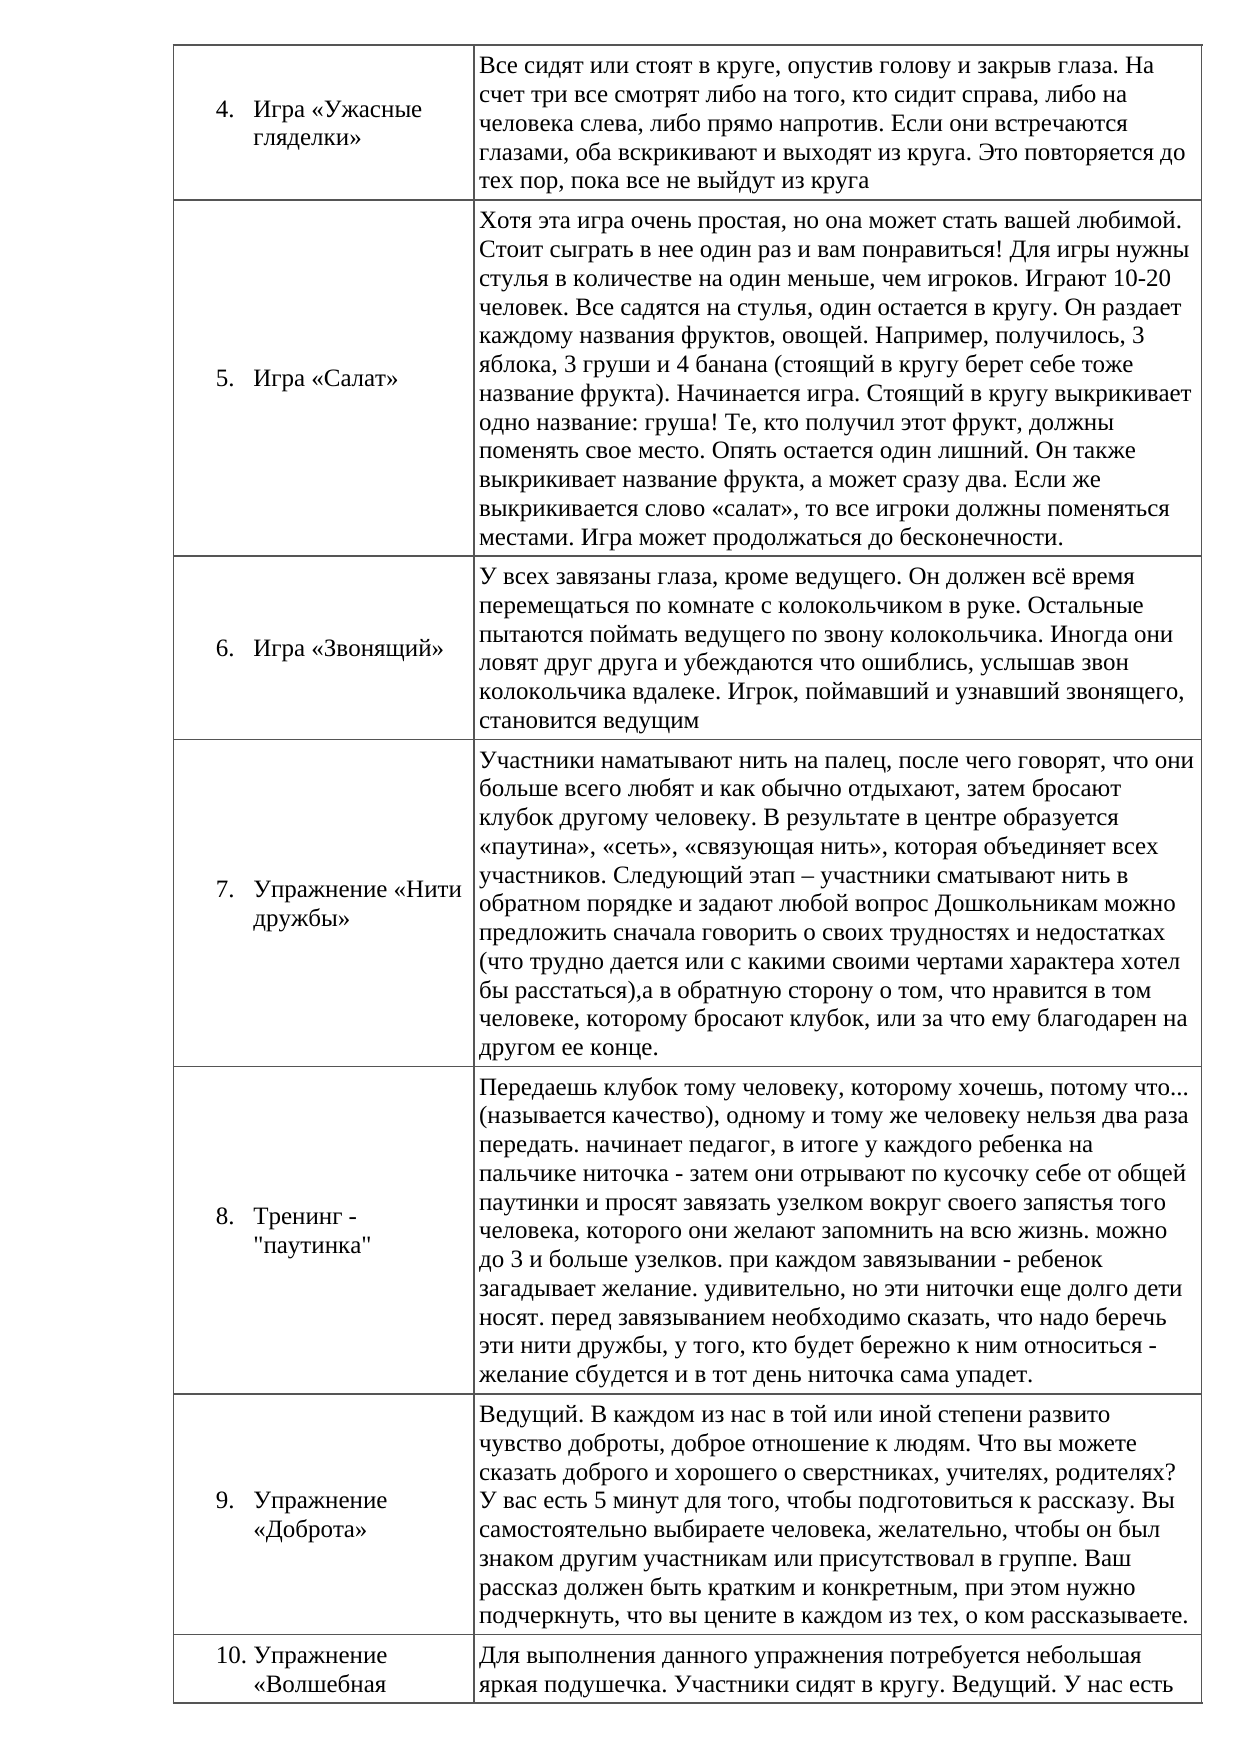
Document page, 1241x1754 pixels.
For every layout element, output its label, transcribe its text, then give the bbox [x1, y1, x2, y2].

table_cell Ведущий. В каждом из нас в той или иной степени развито чувство доброты, доброе отношение к людям. Что вы можете сказать доброго и хорошего о сверстниках, учителях, родителях? У вас есть 5 минут для того, чтобы подготовиться к рассказу. Вы самостоятельно выбираете человека, желательно, чтобы он был знаком другим участникам или присутствовал в группе. Ваш рассказ должен быть кратким и конкретным, при этом нужно подчеркнуть, что вы цените в каждом из тех, о ком рассказываете. [475, 1395, 1201, 1634]
table_cell Игра «Звонящий» [174, 557, 473, 738]
table_cell Игра «Ужасные гляделки» [174, 46, 473, 199]
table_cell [475, 1635, 1201, 1702]
table_cell Передаешь клубок тому человеку, которому хочешь, потому что... (называется качество), одному и тому же человеку нельзя два раза передать. начинает педагог, в итоге у каждого ребенка на пальчике ниточка - затем они отрывают по кусочку себе от общей паутинки и просят завязать узелком вокруг своего запястья того человека, которого они желают запомнить на всю жизнь. можно до 3 и больше узелков. при каждом завязывании - ребенок загадывает желание. удивительно, но эти ниточки еще долго дети носят. перед завязыванием необходимо сказать, что надо беречь эти нити дружбы, у того, кто будет бережно к ним относиться - желание сбудется и в тот день ниточка сама упадет. [475, 1067, 1201, 1393]
table_cell Участники наматывают нить на палец, после чего говорят, что они больше всего любят и как обычно отдыхают, затем бросают клубок другому человеку. В результате в центре образуется «паутина», «сеть», «связующая нить», которая объединяет всех участников. Следующий этап – участники сматывают нить в обратном порядке и задают любой вопрос Дошкольникам можно предложить сначала говорить о своих трудностях и недостатках (что трудно дается или с какими своими чертами характера хотел бы расстаться),а в обратную сторону о том, что нравится в том человеке, которому бросают клубок, или за что ему благодарен на другом ее конце. [475, 740, 1201, 1066]
table_cell Все сидят или стоят в круге, опустив голову и закрыв глаза. На счет три все смотрят либо на того, кто сидит справа, либо на человека слева, либо прямо напротив. Если они встречаются глазами, оба вскрикивают и выходят из круга. Это повторяется до тех пор, пока все не выйдут из круга [475, 46, 1201, 199]
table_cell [174, 1635, 473, 1702]
table_cell Хотя эта игра очень простая, но она может стать вашей любимой. Стоит сыграть в нее один раз и вам понравиться! Для игры нужны стулья в количестве на один меньше, чем игроков. Играют 10-20 человек. Все садятся на стулья, один остается в кругу. Он раздает каждому названия фруктов, овощей. Например, получилось, 3 яблока, 3 груши и 4 банана (стоящий в кругу берет себе тоже название фрукта). Начинается игра. Стоящий в кругу выкрикивает одно название: груша! Те, кто получил этот фрукт, должны поменять свое место. Опять остается один лишний. Он также выкрикивает название фрукта, а может сразу два. Если же выкрикивается слово «салат», то все игроки должны поменяться местами. Игра может продолжаться до бесконечности. [475, 201, 1201, 555]
table_cell Игра «Салат» [174, 201, 473, 555]
table_cell Упражнение «Нити дружбы» [174, 740, 473, 1066]
table_cell Тренинг - "паутинка" [174, 1067, 473, 1393]
table_cell У всех завязаны глаза, кроме ведущего. Он должен всё время перемещаться по комнате с колокольчиком в руке. Остальные пытаются поймать ведущего по звону колокольчика. Иногда они ловят друг друга и убеждаются что ошиблись, услышав звон колокольчика вдалеке. Игрок, поймавший и узнавший звонящего, становится ведущим [475, 557, 1201, 738]
table_cell Упражнение «Доброта» [174, 1395, 473, 1634]
